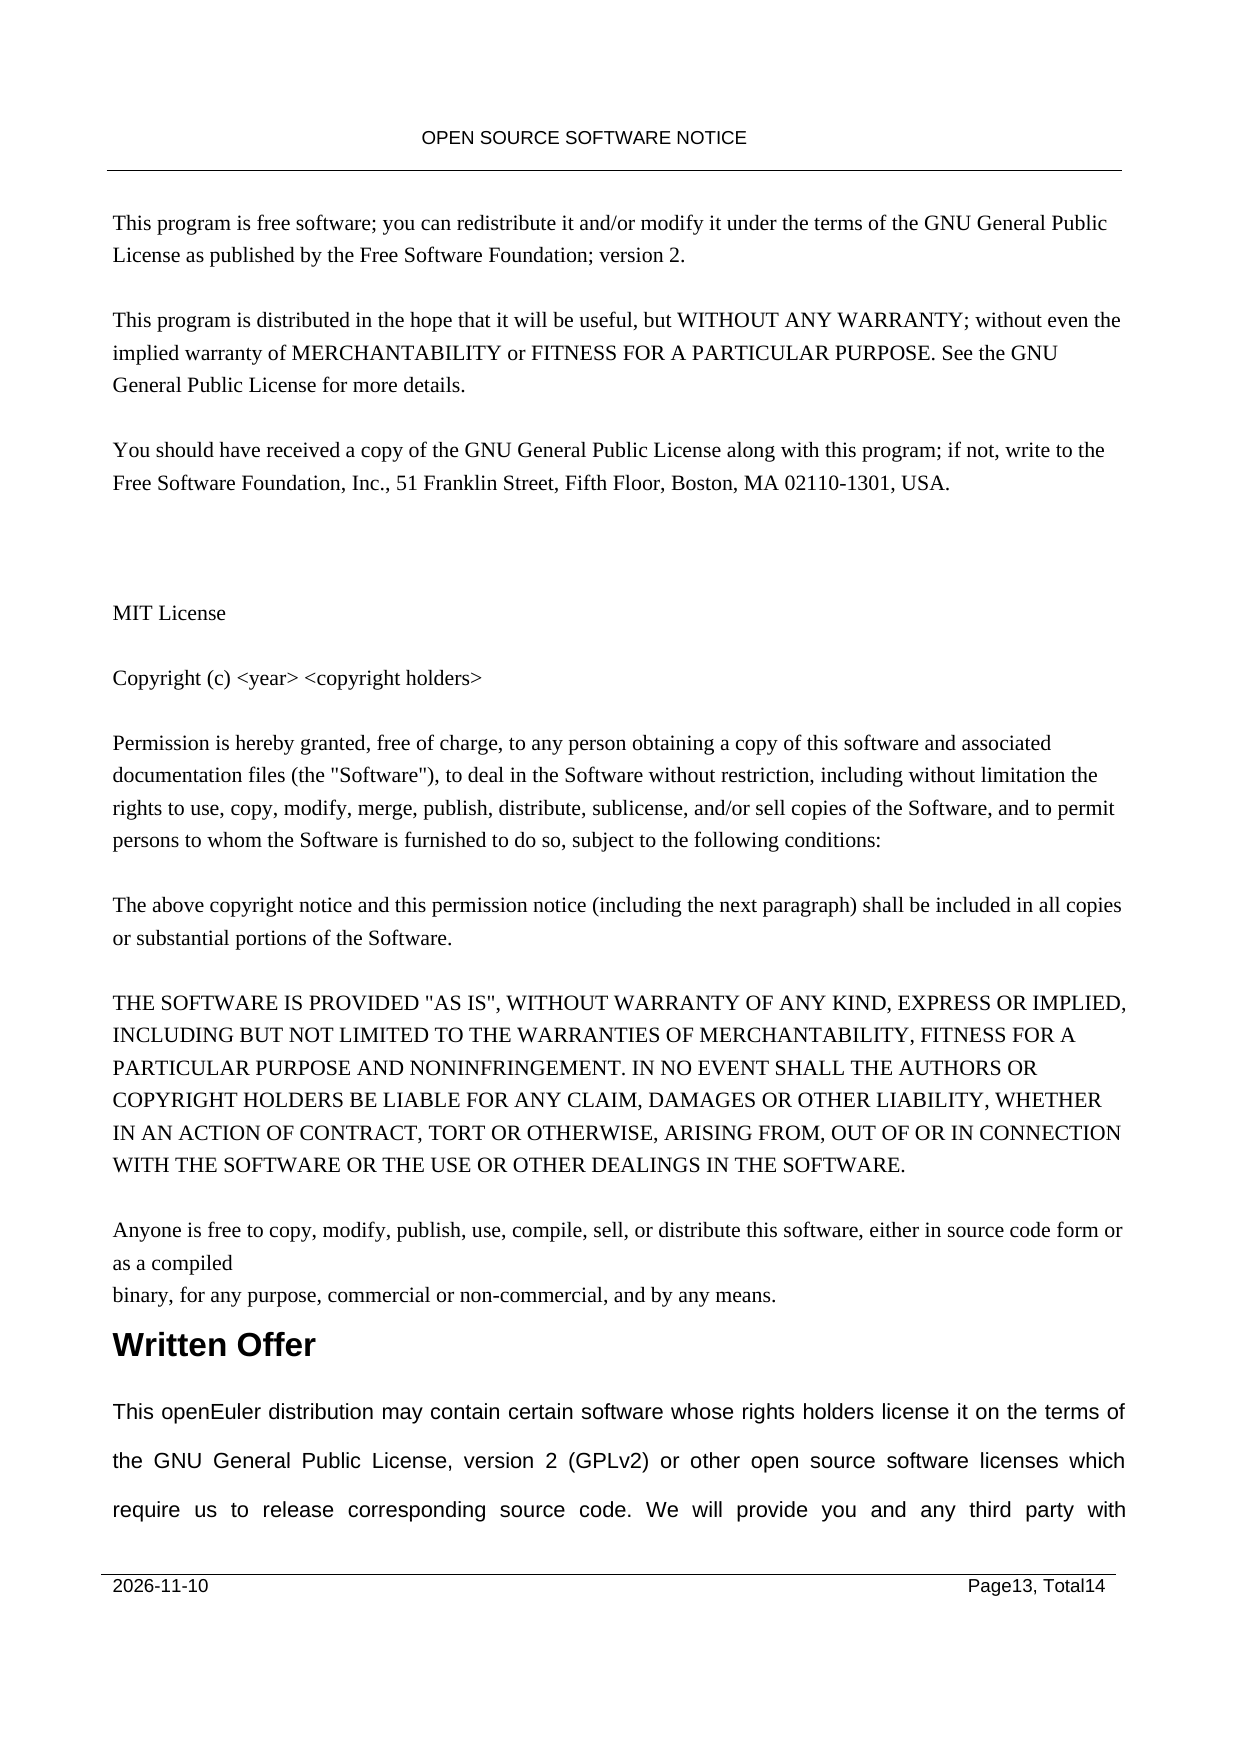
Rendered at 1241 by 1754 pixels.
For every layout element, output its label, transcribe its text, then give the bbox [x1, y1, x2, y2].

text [112, 206, 1128, 1311]
text Written Offer [112, 1311, 1128, 1376]
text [112, 1396, 1128, 1526]
